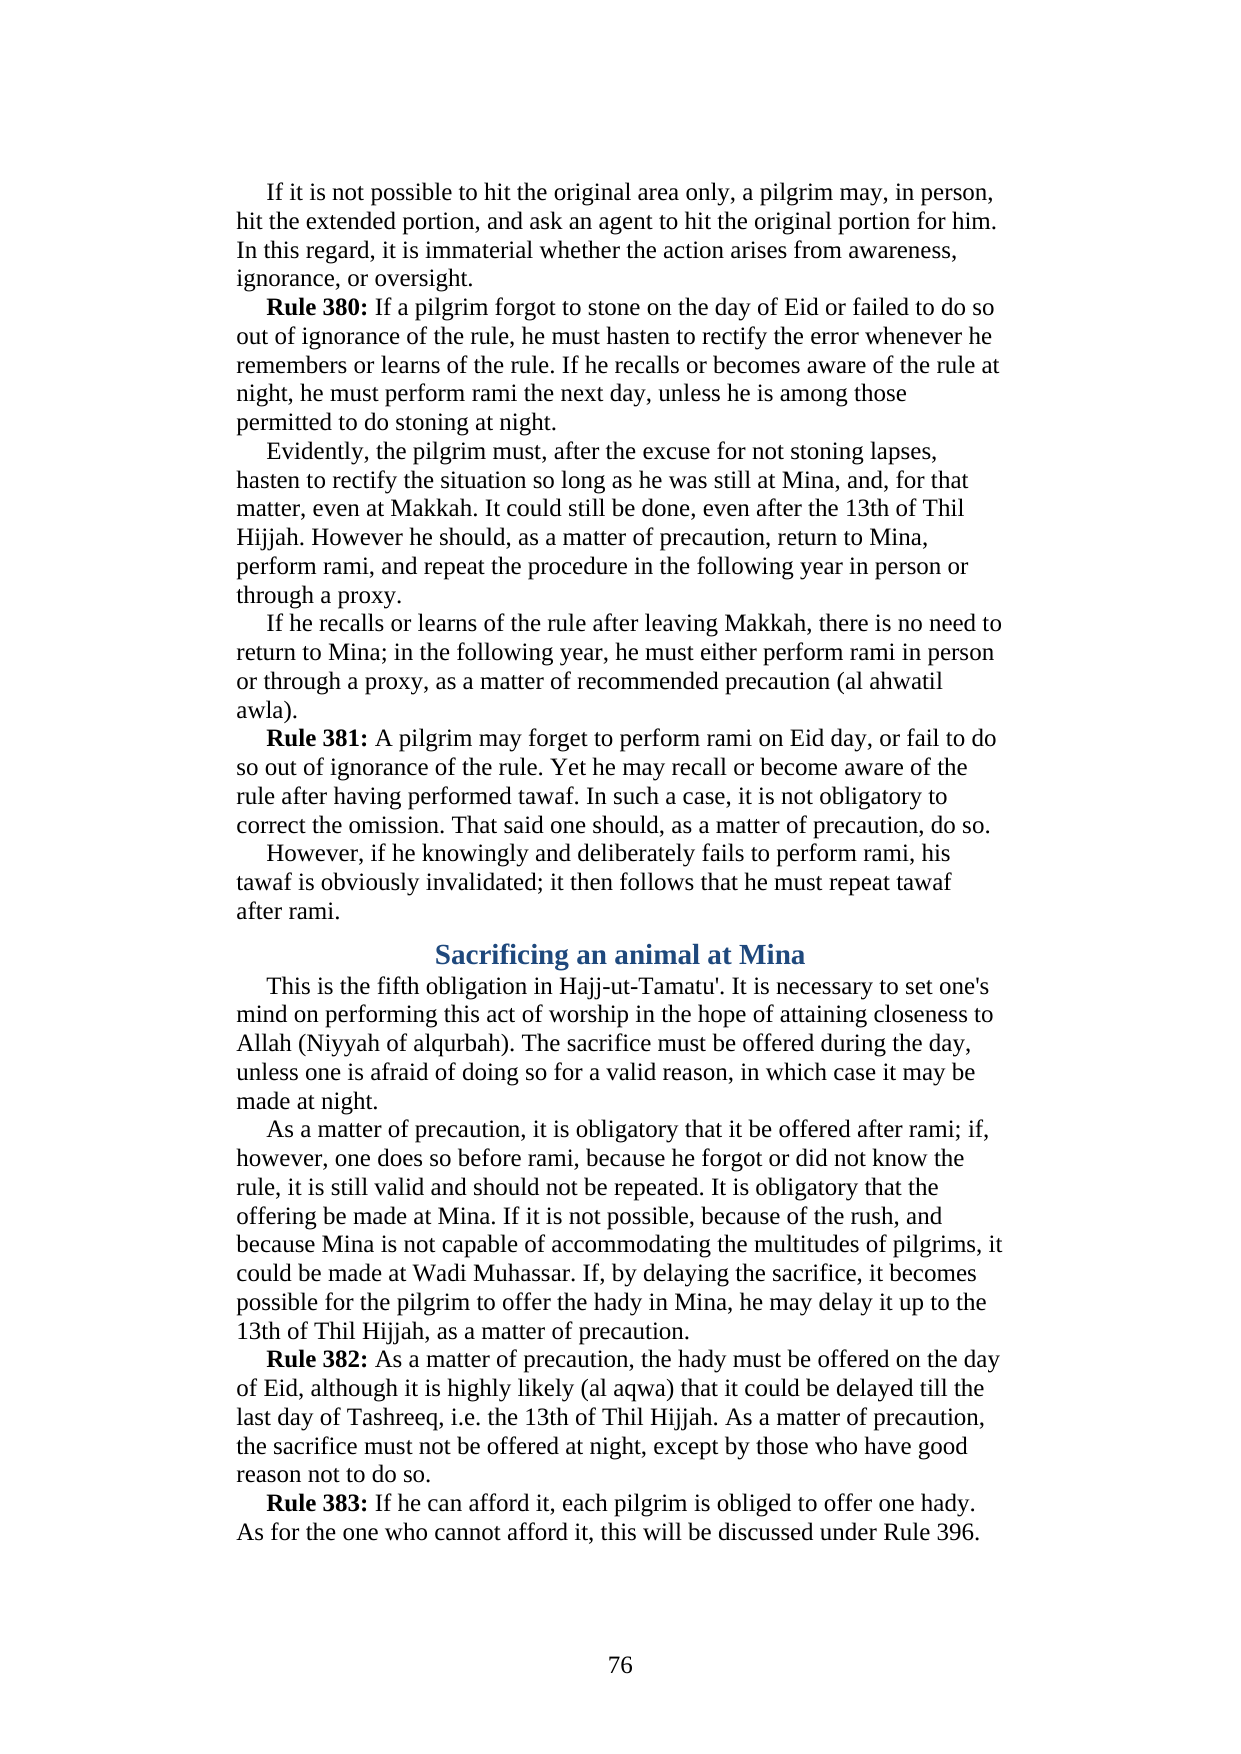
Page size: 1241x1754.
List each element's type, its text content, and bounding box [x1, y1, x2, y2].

text If he recalls or learns of the rule after leaving Makkah, there is no need to return to Mina; in the following year, he must either perform rami in person or through a proxy, as a matter of recommended precaution (al ahwatil awla). [236, 608, 1004, 723]
text Rule 382: As a matter of precaution, the hady must be offered on the day of Eid, although it is highly likely (al aqwa) that it could be delayed till the last day of Tashreeq, i.e. the 13th of Thil Hijjah. As a matter of precaution, the sacrifice must not be offered at night, except by those who have good reason not to do so. [236, 1344, 1004, 1488]
text Rule 380: If a pilgrim forgot to stone on the day of Eid or failed to do so out of ignorance of the rule, he must hasten to rectify the error whenever he remembers or learns of the rule. If he recalls or becomes aware of the rule at night, he must perform rami the next day, unless he is among those permitted to do stoning at night. [236, 292, 1004, 436]
text However, if he knowingly and deliberately fails to perform rami, his tawaf is obviously invalidated; it then follows that he must repeat tawaf after rami. [236, 838, 1004, 925]
subtitle Sacrificing an animal at Mina [236, 937, 1004, 971]
text As a matter of precaution, it is obligatory that it be offered after rami; if, however, one does so before rami, because he forgot or did not know the rule, it is still valid and should not be repeated. It is obligatory that the offering be made at Mina. If it is not possible, because of the rush, and because Mina is not capable of accommodating the multitudes of pilgrims, it could be made at Wadi Muhassar. If, by delaying the sacrifice, it becomes possible for the pilgrim to offer the hady in Mina, he may delay it up to the 13th of Thil Hijjah, as a matter of precaution. [236, 1114, 1004, 1344]
text This is the fifth obligation in Hajj-ut-Tamatu'. It is necessary to set one's mind on performing this act of worship in the hope of attaining closeness to Allah (Niyyah of alqurbah). The sacrifice must be offered during the day, unless one is afraid of doing so for a valid reason, in which case it may be made at night. [236, 971, 1004, 1114]
text If it is not possible to hit the original area only, a pilgrim may, in person, hit the extended portion, and ask an agent to hit the original portion for him. In this regard, it is immaterial whether the action arises from awareness, ignorance, or oversight. [236, 177, 1004, 292]
text Rule 381: A pilgrim may forget to perform rami on Eid day, or fail to do so out of ignorance of the rule. Yet he may recall or become aware of the rule after having performed tawaf. In such a case, it is not obligatory to correct the omission. That said one should, as a matter of precaution, do so. [236, 723, 1004, 838]
text Evidently, the pilgrim must, after the excuse for not stoning lapses, hasten to rectify the situation so long as he was still at Mina, and, for that matter, even at Makkah. It could still be done, even after the 13th of Thil Hijjah. However he should, as a matter of precaution, return to Mina, perform rami, and repeat the procedure in the following year in person or through a proxy. [236, 436, 1004, 608]
text Rule 383: If he can afford it, each pilgrim is obliged to offer one hady. As for the one who cannot afford it, this will be discussed under Rule 396. [236, 1488, 1004, 1546]
